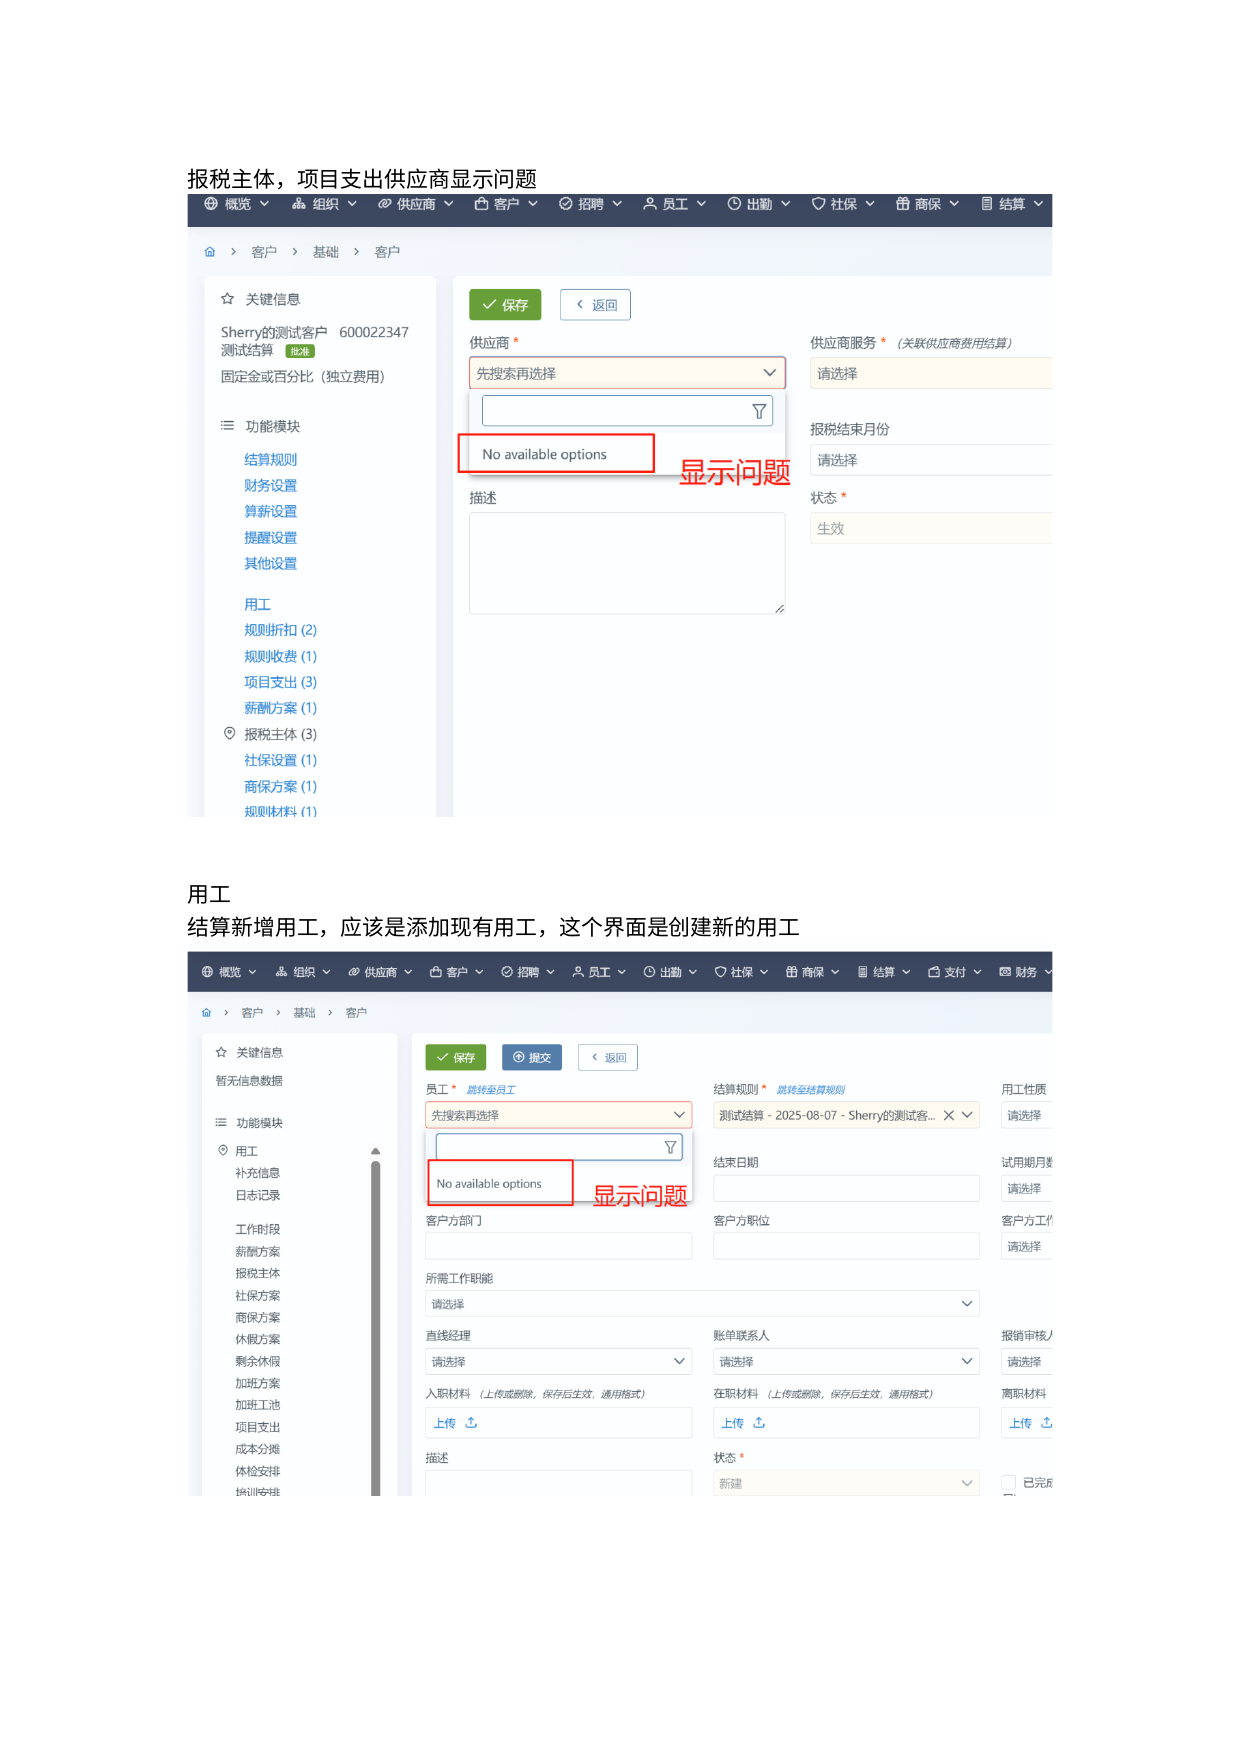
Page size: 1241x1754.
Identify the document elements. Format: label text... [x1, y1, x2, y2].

text 用工 [187, 877, 1053, 909]
text 结算新增用工，应该是添加现有用工，这个界面是创建新的用工 [187, 909, 1053, 942]
picture [187, 194, 1053, 817]
picture [187, 942, 1053, 1496]
text 报税主体，项目支出供应商显示问题 [187, 162, 1053, 194]
